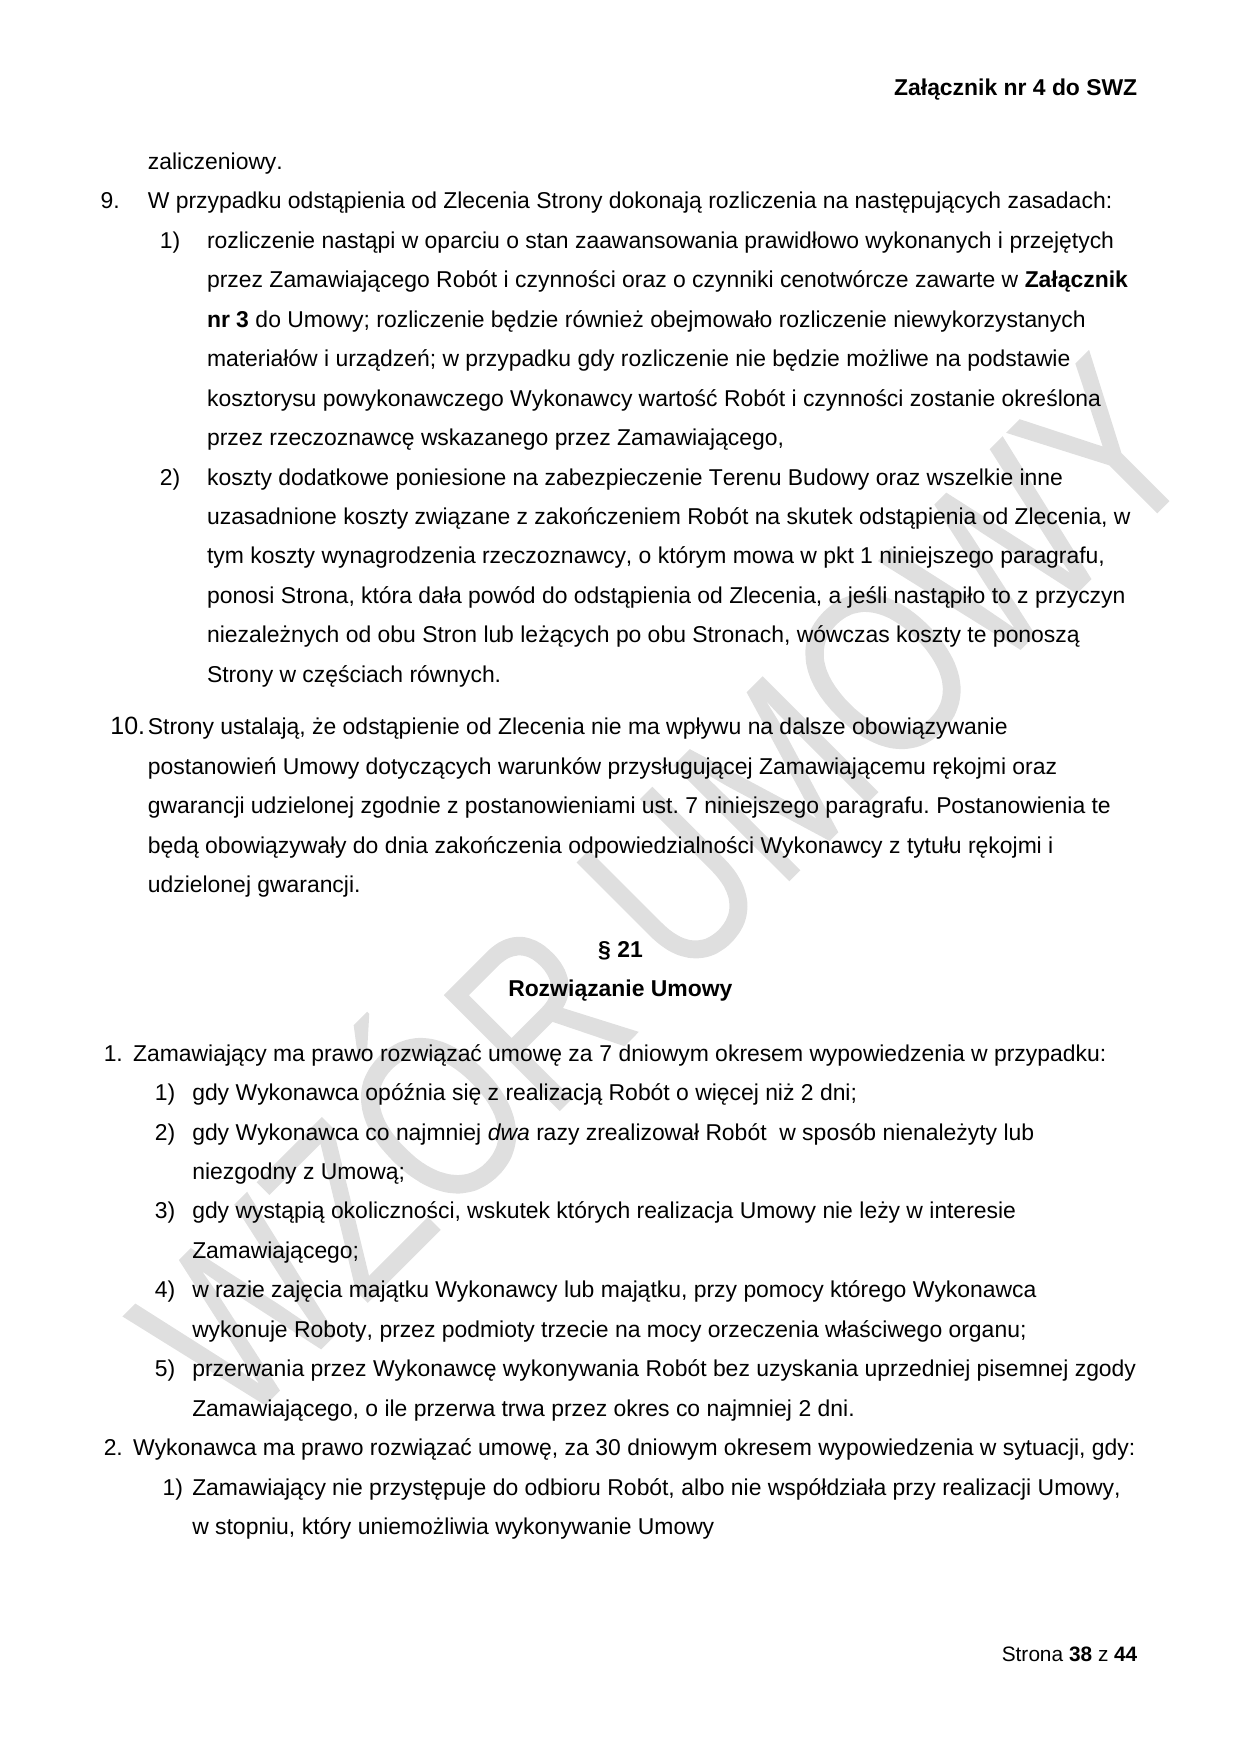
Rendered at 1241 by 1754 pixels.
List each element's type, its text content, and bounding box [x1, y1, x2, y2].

list gdy wystąpią okoliczności, wskutek których realizacja Umowy nie leży w interesie Zamawiającego; [154, 1197, 1137, 1263]
list Strony ustalają, że odstąpienie od Zlecenia nie ma wpływu na dalsze obowiązywanie postanowień Umowy dotyczących warunków przysługującej Zamawiającemu rękojmi oraz gwarancji udzielonej zgodnie z postanowieniami ust. 7 niniejszego paragrafu. Postanowienia te będą obowiązywały do dnia zakończenia odpowiedzialności Wykonawcy z tytułu rękojmi i udzielonej gwarancji. [110, 711, 1137, 897]
list gdy Wykonawca co najmniej dwa razy zrealizował Robót w sposób nienależyty lub niezgodny z Umową; [154, 1118, 1137, 1184]
list koszty dodatkowe poniesione na zabezpieczenie Terenu Budowy oraz wszelkie inne uzasadnione koszty związane z zakończeniem Robót na skutek odstąpienia od Zlecenia, w tym koszty wynagrodzenia rzeczoznawcy, o którym mowa w pkt 1 niniejszego paragrafu, ponosi Strona, która dała powód do odstąpienia od Zlecenia, a jeśli nastąpiło to z przyczyn niezależnych od obu Stron lub leżących po obu Stronach, wówczas koszty te ponoszą Strony w częściach równych. [159, 463, 1137, 687]
list gdy Wykonawca opóźnia się z realizacją Robót o więcej niż 2 dni; [154, 1079, 1137, 1105]
list Wykonawca ma prawo rozwiązać umowę, za 30 dniowym okresem wypowiedzenia w sytuacji, gdy: [103, 1434, 1137, 1461]
list Zamawiający nie przystępuje do odbioru Robót, albo nie współdziała przy realizacji Umowy, w stopniu, który uniemożliwia wykonywanie Umowy [162, 1474, 1137, 1539]
list § 21 [103, 936, 1137, 962]
list w razie zajęcia majątku Wykonawcy lub majątku, przy pomocy którego Wykonawca wykonuje Roboty, przez podmioty trzecie na mocy orzeczenia właściwego organu; [154, 1276, 1137, 1342]
list Zamawiający ma prawo rozwiązać umowę za 7 dniowym okresem wypowiedzenia w przypadku: [103, 1039, 1137, 1066]
list W przypadku odstąpienia od Zlecenia Strony dokonają rozliczenia na następujących zasadach: [100, 187, 1137, 213]
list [100, 148, 1137, 174]
list przerwania przez Wykonawcę wykonywania Robót bez uzyskania uprzedniej pisemnej zgody Zamawiającego, o ile przerwa trwa przez okres co najmniej 2 dni. [154, 1355, 1137, 1421]
list rozliczenie nastąpi w oparciu o stan zaawansowania prawidłowo wykonanych i przejętych przez Zamawiającego Robót i czynności oraz o czynniki cenotwórcze zawarte w Załącznik nr 3 do Umowy; rozliczenie będzie również obejmowało rozliczenie niewykorzystanych materiałów i urządzeń; w przypadku gdy rozliczenie nie będzie możliwe na podstawie kosztorysu powykonawczego Wykonawcy wartość Robót i czynności zostanie określona przez rzeczoznawcę wskazanego przez Zamawiającego, [159, 227, 1137, 450]
list Rozwiązanie Umowy [103, 975, 1137, 1001]
